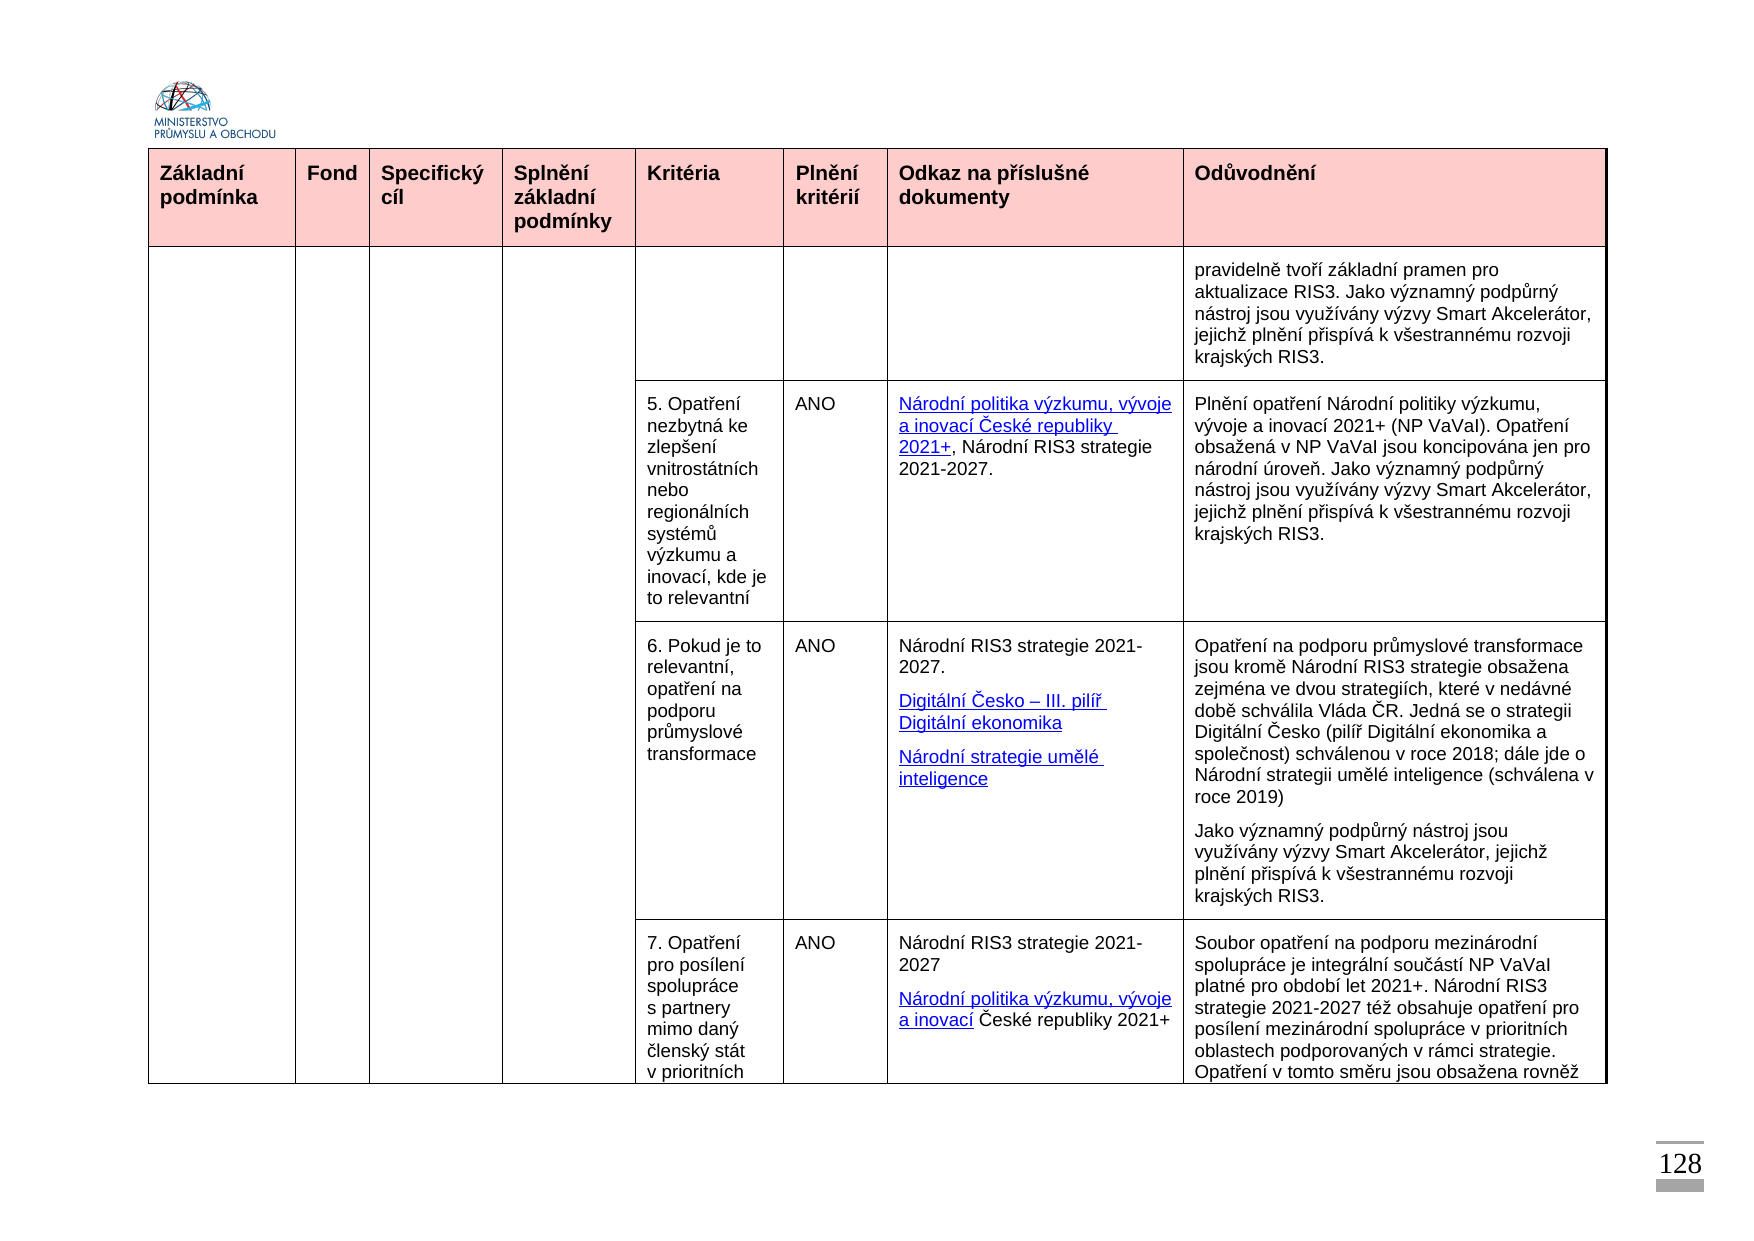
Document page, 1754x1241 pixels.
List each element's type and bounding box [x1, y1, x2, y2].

picture [147, 73, 283, 146]
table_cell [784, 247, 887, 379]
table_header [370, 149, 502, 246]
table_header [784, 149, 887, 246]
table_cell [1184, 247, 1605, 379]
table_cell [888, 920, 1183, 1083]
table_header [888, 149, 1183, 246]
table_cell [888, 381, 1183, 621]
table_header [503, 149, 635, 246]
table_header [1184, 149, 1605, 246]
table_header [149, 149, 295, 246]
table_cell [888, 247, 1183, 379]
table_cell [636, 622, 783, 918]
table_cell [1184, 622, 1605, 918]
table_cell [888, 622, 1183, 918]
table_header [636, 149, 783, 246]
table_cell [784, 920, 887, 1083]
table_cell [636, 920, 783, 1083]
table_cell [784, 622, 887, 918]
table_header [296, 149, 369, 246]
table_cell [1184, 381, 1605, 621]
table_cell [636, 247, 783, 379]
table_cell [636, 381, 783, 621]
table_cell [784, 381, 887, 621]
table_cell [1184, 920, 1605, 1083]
